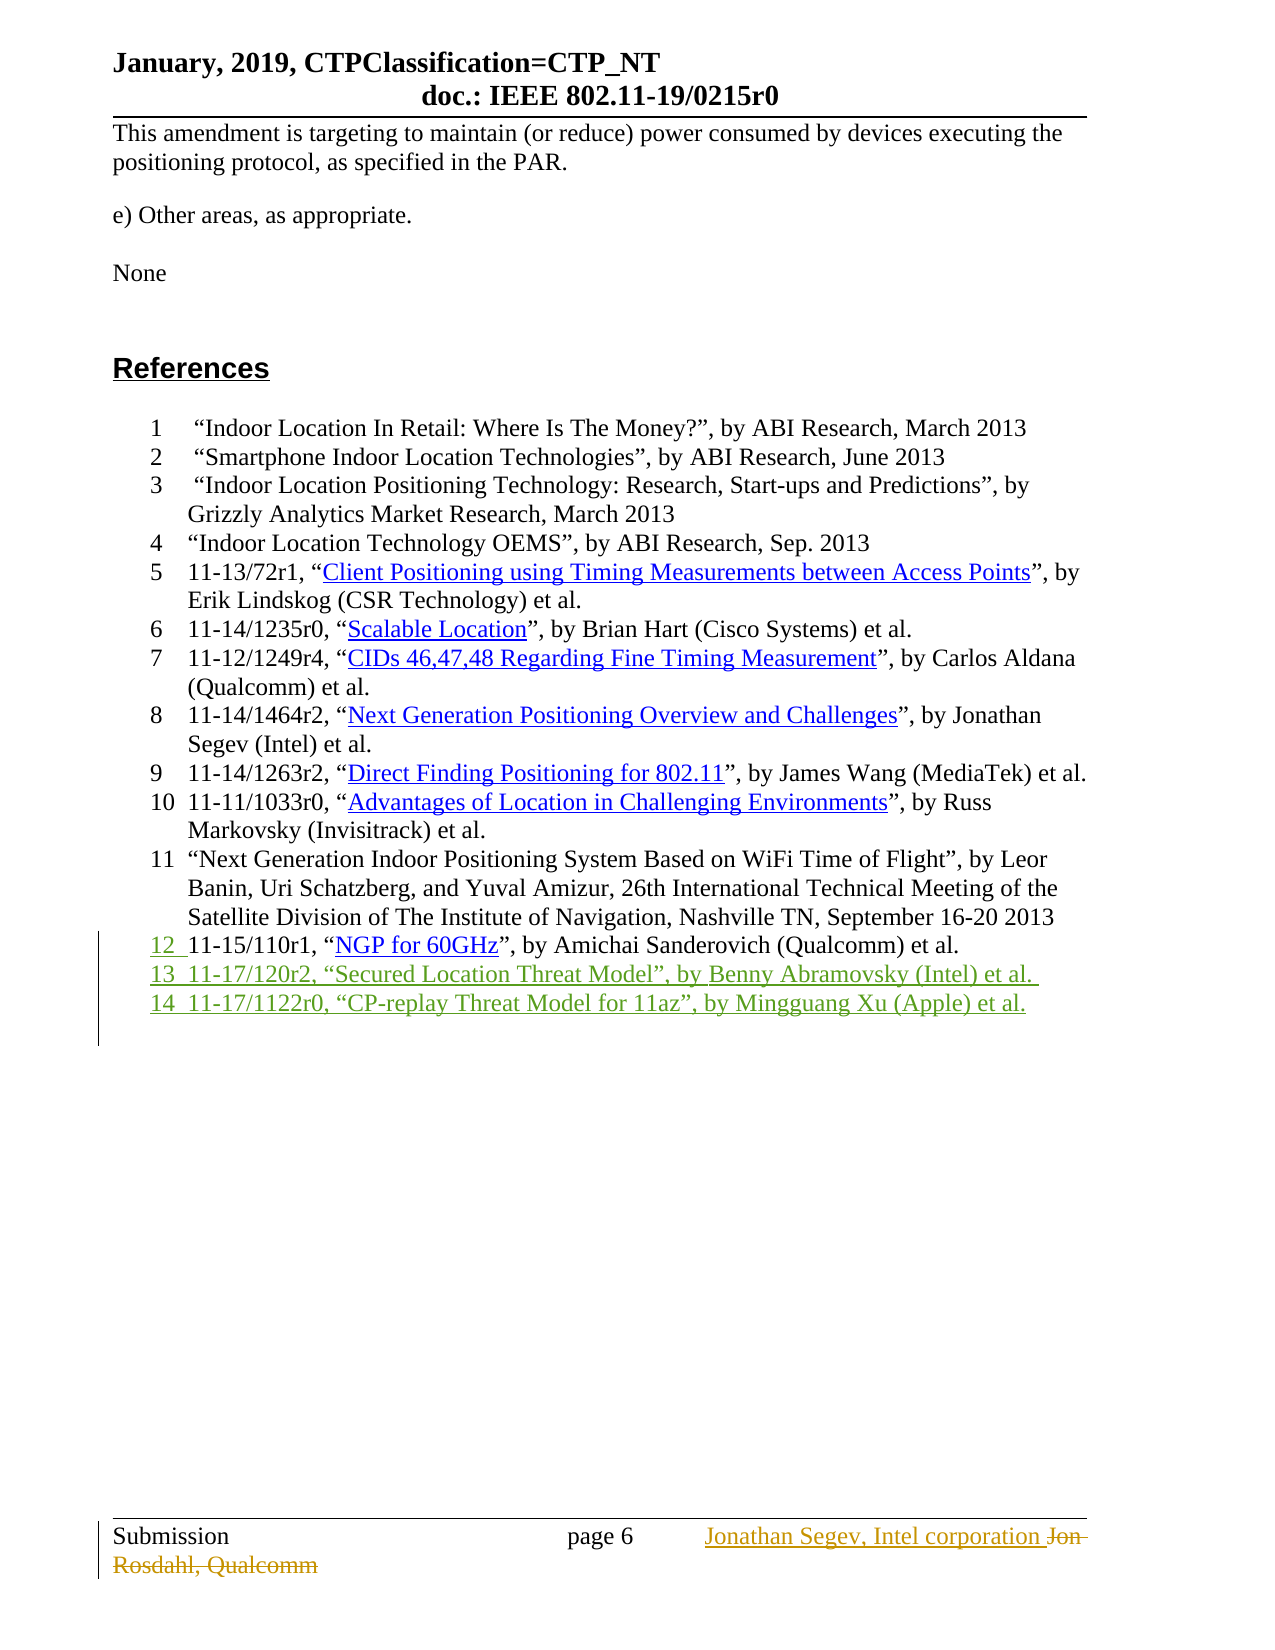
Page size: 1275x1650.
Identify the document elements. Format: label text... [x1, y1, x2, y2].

list “Indoor Location In Retail: Where Is The Money?”, by ABI Research, March 2013 [150, 413, 1087, 442]
list 11-14/1235r0, “Scalable Location”, by Brian Hart (Cisco Systems) et al. [150, 614, 1087, 643]
list 11-12/1249r4, “CIDs 46,47,48 Regarding Fine Timing Measurement”, by Carlos Aldana (Qualcomm) et al. [150, 643, 1087, 701]
list “Indoor Location Positioning Technology: Research, Start-ups and Predictions”, by Grizzly Analytics Market Research, March 2013 [150, 471, 1087, 528]
text e) Other areas, as appropriate. None [112, 200, 1087, 287]
subtitle References [112, 351, 1087, 384]
text This amendment is targeting to maintain (or reduce) power consumed by devices executing the positioning protocol, as specified in the PAR. [112, 118, 1087, 175]
list 11-15/110r1, “NGP for 60GHz”, by Amichai Sanderovich (Qualcomm) et al. [150, 931, 1087, 959]
list “Next Generation Indoor Positioning System Based on WiFi Time of Flight”, by Leor Banin, Uri Schatzberg, and Yuval Amizur, 26th International Technical Meeting of the Satellite Division of The Institute of Navigation, Nashville TN, September 16-20 2013 [150, 844, 1087, 931]
list 11-14/1464r2, “Next Generation Positioning Overview and Challenges”, by Jonathan Segev (Intel) et al. [150, 701, 1087, 758]
list 11-11/1033r0, “Advantages of Location in Challenging Environments”, by Russ Markovsky (Invisitrack) et al. [150, 787, 1087, 844]
list “Smartphone Indoor Location Technologies”, by ABI Research, June 2013 [150, 442, 1087, 471]
list 11-13/72r1, “Client Positioning using Timing Measurements between Access Points”, by Erik Lindskog (CSR Technology) et al. [150, 557, 1087, 614]
list 11-14/1263r2, “Direct Finding Positioning for 802.11”, by James Wang (MediaTek) et al. [150, 758, 1087, 787]
list “Indoor Location Technology OEMS”, by ABI Research, Sep. 2013 [150, 528, 1087, 557]
